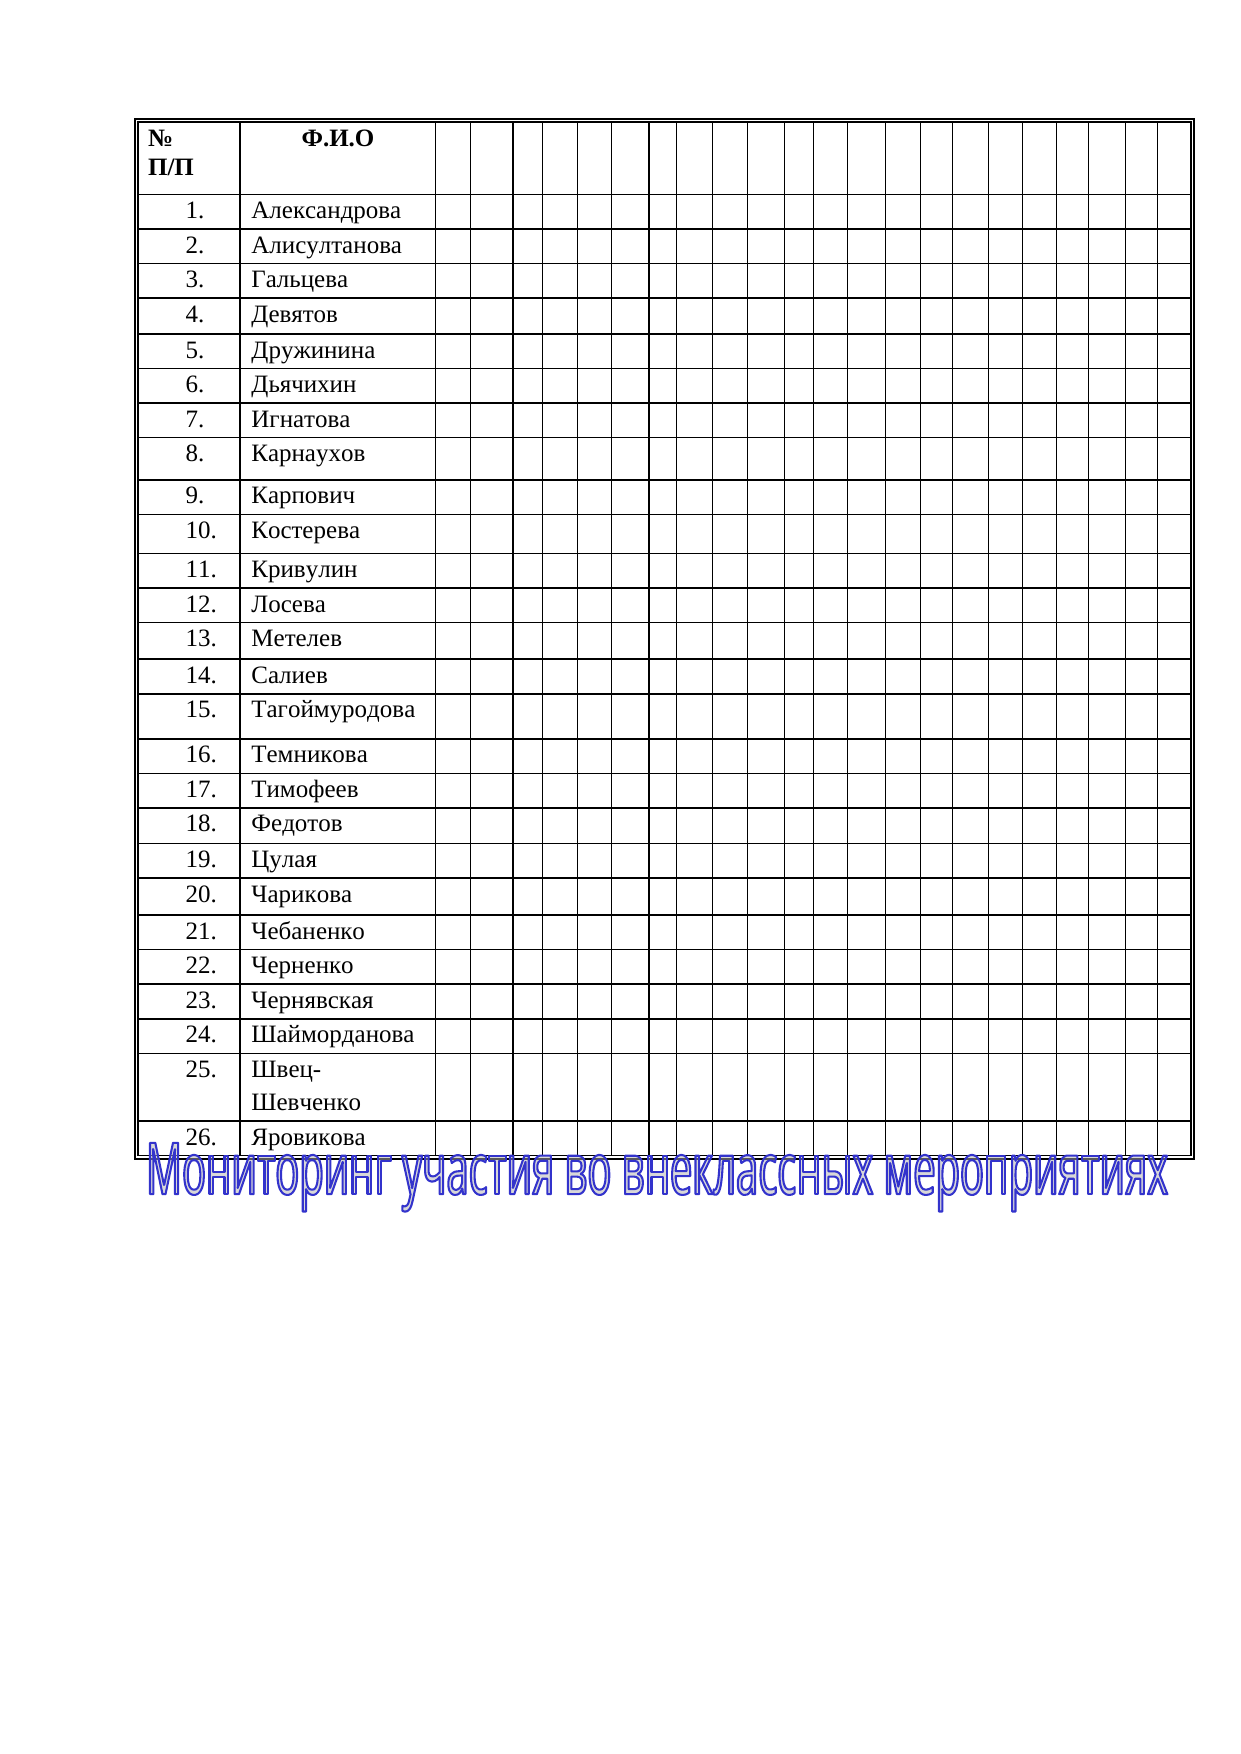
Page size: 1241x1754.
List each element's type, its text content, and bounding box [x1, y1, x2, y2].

table_cell [814, 660, 847, 693]
table_cell [713, 335, 747, 368]
table_cell [921, 1122, 952, 1155]
table_cell [785, 660, 813, 693]
table_cell [578, 879, 611, 914]
table_cell [785, 879, 813, 914]
table_cell [677, 695, 712, 738]
table_cell [953, 230, 988, 263]
table_header [953, 123, 988, 193]
table_cell [953, 1122, 988, 1155]
table_cell [471, 264, 512, 297]
table_cell [612, 916, 648, 949]
table_cell [921, 660, 952, 693]
table_cell Чернявская [241, 985, 435, 1018]
table_header [471, 123, 512, 193]
table_cell [139, 230, 239, 263]
table_cell [677, 774, 712, 807]
table_cell [886, 481, 920, 514]
table_cell [814, 809, 847, 843]
table_cell [785, 623, 813, 658]
table_cell [612, 481, 648, 514]
table_cell [436, 985, 470, 1018]
table_cell [921, 264, 952, 297]
table_cell [785, 695, 813, 738]
table_cell [578, 774, 611, 807]
table_cell [139, 1122, 239, 1155]
table_header [989, 123, 1022, 193]
table_cell [748, 264, 784, 297]
table_cell [1089, 195, 1125, 228]
table_cell [677, 589, 712, 622]
table_cell [1057, 774, 1088, 807]
table_cell [921, 844, 952, 877]
table_cell [921, 438, 952, 479]
table_cell [814, 264, 847, 297]
table_cell [785, 916, 813, 949]
table_cell [612, 1054, 648, 1120]
table_cell [436, 879, 470, 914]
table_cell [1158, 195, 1190, 228]
table_cell [139, 740, 239, 772]
table_cell [713, 264, 747, 297]
table_cell [953, 335, 988, 368]
table_cell [814, 844, 847, 877]
table_cell [578, 515, 611, 552]
table_cell Лосева [241, 589, 435, 622]
table_cell [713, 623, 747, 658]
table_cell [921, 369, 952, 402]
table_cell [612, 844, 648, 877]
table_cell [713, 844, 747, 877]
table_cell [1158, 554, 1190, 587]
table_cell [514, 623, 542, 658]
table_cell [921, 1020, 952, 1052]
table_cell [814, 515, 847, 552]
table_cell [785, 481, 813, 514]
table_cell [953, 660, 988, 693]
table_cell Швец-Шевченко [241, 1054, 435, 1120]
table_cell [1089, 438, 1125, 479]
table_cell [1057, 985, 1088, 1018]
table_cell [953, 369, 988, 402]
table_cell Дружинина [241, 335, 435, 368]
table_cell [785, 950, 813, 983]
table_cell [1023, 230, 1056, 263]
table_cell [514, 1054, 542, 1120]
table_cell [436, 844, 470, 877]
table_cell [436, 369, 470, 402]
table_cell [713, 660, 747, 693]
table_cell [578, 740, 611, 772]
table_cell [785, 264, 813, 297]
table_cell [1057, 1054, 1088, 1120]
table_header [713, 123, 747, 193]
table_cell [748, 299, 784, 333]
table_cell [713, 195, 747, 228]
table_cell [713, 515, 747, 552]
table_cell [514, 230, 542, 263]
table_cell [1158, 623, 1190, 658]
table_cell Шайморданова [241, 1020, 435, 1052]
table_cell Тимофеев [241, 774, 435, 807]
table_cell [1089, 916, 1125, 949]
table_cell [848, 1122, 885, 1155]
table_cell [886, 195, 920, 228]
table_cell [1057, 660, 1088, 693]
table_cell [1126, 950, 1157, 983]
table_cell [436, 299, 470, 333]
table_cell [886, 404, 920, 437]
table_cell [886, 1122, 920, 1155]
table_cell [543, 335, 577, 368]
table_cell [514, 195, 542, 228]
table_cell [713, 740, 747, 772]
table_cell [1057, 195, 1088, 228]
table_cell [677, 916, 712, 949]
table_cell [650, 774, 676, 807]
table_cell [543, 369, 577, 402]
table_cell [436, 774, 470, 807]
table_cell [1023, 695, 1056, 738]
table_cell [436, 1054, 470, 1120]
table_cell [677, 369, 712, 402]
table_cell [650, 554, 676, 587]
table_cell [471, 230, 512, 263]
table_cell [139, 695, 239, 738]
table_cell [1126, 404, 1157, 437]
table_cell [471, 1054, 512, 1120]
table_cell [677, 230, 712, 263]
table_cell [1158, 985, 1190, 1018]
table_cell [886, 335, 920, 368]
table_cell [139, 404, 239, 437]
table_cell [1126, 438, 1157, 479]
table_cell [848, 554, 885, 587]
table_cell [650, 589, 676, 622]
table_cell [848, 195, 885, 228]
table_cell [748, 774, 784, 807]
table_cell [1057, 589, 1088, 622]
table_cell [814, 481, 847, 514]
table_cell [471, 623, 512, 658]
table_cell [953, 589, 988, 622]
table_cell [748, 404, 784, 437]
table_cell [748, 369, 784, 402]
table_cell [814, 589, 847, 622]
table_cell [1089, 1020, 1125, 1052]
table_cell [848, 481, 885, 514]
table_cell [814, 438, 847, 479]
table_header [748, 123, 784, 193]
table_cell [921, 195, 952, 228]
table_cell [1126, 774, 1157, 807]
table_cell [713, 481, 747, 514]
table_cell [1158, 660, 1190, 693]
table_cell [1126, 299, 1157, 333]
table_cell [436, 481, 470, 514]
table_cell [1057, 481, 1088, 514]
table_cell [578, 404, 611, 437]
table_cell [848, 774, 885, 807]
table_cell [989, 404, 1022, 437]
table_cell [1158, 740, 1190, 772]
table_cell [921, 916, 952, 949]
table_cell [989, 515, 1022, 552]
table_cell [886, 985, 920, 1018]
table_cell [1089, 950, 1125, 983]
table_cell [1023, 985, 1056, 1018]
table_cell [1126, 369, 1157, 402]
table_cell [989, 195, 1022, 228]
table_cell [471, 916, 512, 949]
table_cell [953, 740, 988, 772]
table_cell [578, 299, 611, 333]
table_cell [953, 264, 988, 297]
table_cell [1089, 985, 1125, 1018]
table_cell [677, 1020, 712, 1052]
table_cell [139, 554, 239, 587]
table_cell [814, 335, 847, 368]
table_cell [785, 515, 813, 552]
table_cell [612, 695, 648, 738]
table_cell [713, 404, 747, 437]
table_cell [713, 916, 747, 949]
table_cell [436, 515, 470, 552]
table_cell [677, 950, 712, 983]
table_cell [1158, 264, 1190, 297]
table_cell [677, 438, 712, 479]
table_cell [543, 916, 577, 949]
table_cell [514, 844, 542, 877]
table_cell [989, 916, 1022, 949]
table_cell [886, 916, 920, 949]
table_cell Карнаухов [241, 438, 435, 479]
table_cell [713, 299, 747, 333]
table_cell [713, 369, 747, 402]
table_cell [1158, 1122, 1190, 1155]
table_cell [785, 335, 813, 368]
table_cell [436, 740, 470, 772]
table_cell [848, 515, 885, 552]
table_cell [471, 481, 512, 514]
table_cell [886, 1020, 920, 1052]
table_cell [953, 985, 988, 1018]
table_header [848, 123, 885, 193]
table_cell [989, 230, 1022, 263]
table_cell [677, 404, 712, 437]
table_cell [989, 950, 1022, 983]
table_cell [785, 985, 813, 1018]
table_cell [650, 230, 676, 263]
table_cell [1126, 230, 1157, 263]
table_cell [677, 985, 712, 1018]
table_cell [436, 438, 470, 479]
table_cell [1126, 740, 1157, 772]
table_cell [1089, 404, 1125, 437]
table_cell [471, 1020, 512, 1052]
table_cell [578, 335, 611, 368]
table_cell [989, 985, 1022, 1018]
table_cell [1023, 481, 1056, 514]
table_cell [989, 740, 1022, 772]
table_cell [785, 299, 813, 333]
table_cell [886, 369, 920, 402]
table_header [1023, 123, 1056, 193]
table_cell [989, 1020, 1022, 1052]
table_cell [514, 879, 542, 914]
table_cell [785, 589, 813, 622]
table_cell Костерева [241, 515, 435, 552]
table_cell [436, 623, 470, 658]
table_cell [543, 438, 577, 479]
table_cell [612, 369, 648, 402]
table_cell [785, 844, 813, 877]
table_cell [471, 195, 512, 228]
table_cell [748, 740, 784, 772]
table_cell [612, 264, 648, 297]
table_cell [1023, 515, 1056, 552]
table_cell [677, 879, 712, 914]
table_header [436, 123, 470, 193]
table_cell [514, 695, 542, 738]
table_cell [543, 985, 577, 1018]
table_cell [921, 299, 952, 333]
table_cell [139, 438, 239, 479]
table_cell [713, 438, 747, 479]
table_header [1158, 123, 1190, 193]
table_cell [848, 438, 885, 479]
table_cell [953, 950, 988, 983]
table_cell [989, 774, 1022, 807]
table_header [785, 123, 813, 193]
table_cell [953, 481, 988, 514]
table_cell [953, 1020, 988, 1052]
table_cell [713, 1122, 747, 1155]
table_cell Девятов [241, 299, 435, 333]
table_cell [436, 660, 470, 693]
table_cell Цулая [241, 844, 435, 877]
table_cell [471, 985, 512, 1018]
table_cell [677, 515, 712, 552]
table_cell [713, 809, 747, 843]
table_cell [953, 299, 988, 333]
table_cell [612, 404, 648, 437]
table_cell [650, 264, 676, 297]
table_cell Карпович [241, 481, 435, 514]
table_cell [612, 774, 648, 807]
table_cell [139, 195, 239, 228]
table_cell [471, 809, 512, 843]
table_cell [1126, 623, 1157, 658]
table_cell [848, 695, 885, 738]
table_cell [748, 623, 784, 658]
table_cell [543, 879, 577, 914]
table_cell [514, 740, 542, 772]
table_cell [677, 299, 712, 333]
table_cell [436, 1020, 470, 1052]
table_cell [886, 879, 920, 914]
table_cell [814, 1020, 847, 1052]
table_cell [814, 740, 847, 772]
table_cell [1057, 369, 1088, 402]
table_cell [1158, 438, 1190, 479]
table_cell [1057, 844, 1088, 877]
table_header [1126, 123, 1157, 193]
table_cell [848, 1020, 885, 1052]
table_cell [1057, 740, 1088, 772]
table_cell [1089, 264, 1125, 297]
table_cell [436, 335, 470, 368]
table_cell [713, 1020, 747, 1052]
table_cell [1023, 879, 1056, 914]
table_cell [514, 950, 542, 983]
table_cell [677, 623, 712, 658]
table_cell [1089, 369, 1125, 402]
table_cell [514, 299, 542, 333]
table_cell [1057, 515, 1088, 552]
table_cell [578, 230, 611, 263]
table_cell [139, 809, 239, 843]
table_cell [1057, 230, 1088, 263]
table_cell [578, 195, 611, 228]
table_cell [139, 623, 239, 658]
table_cell [953, 809, 988, 843]
table_cell [471, 879, 512, 914]
table_cell [848, 404, 885, 437]
table_cell [1023, 1054, 1056, 1120]
table_cell [953, 774, 988, 807]
table_cell [1023, 299, 1056, 333]
table_cell Александрова [241, 195, 435, 228]
table_cell [578, 623, 611, 658]
table_cell [1023, 195, 1056, 228]
table_cell [1057, 404, 1088, 437]
table_cell [543, 554, 577, 587]
table_cell [650, 195, 676, 228]
table_cell [471, 335, 512, 368]
table_cell [748, 809, 784, 843]
table_cell [886, 554, 920, 587]
table_cell [1126, 554, 1157, 587]
table_cell [886, 809, 920, 843]
table_cell [814, 623, 847, 658]
table_cell [543, 695, 577, 738]
table_cell [436, 195, 470, 228]
table_cell [1089, 1054, 1125, 1120]
table_cell [886, 660, 920, 693]
table_cell [886, 844, 920, 877]
table_cell [1158, 515, 1190, 552]
table_cell [814, 774, 847, 807]
table_cell [612, 195, 648, 228]
table_cell Чебаненко [241, 916, 435, 949]
table_cell [1126, 1020, 1157, 1052]
table_cell [436, 589, 470, 622]
table_cell [713, 950, 747, 983]
table_cell [1023, 623, 1056, 658]
table_cell [139, 985, 239, 1018]
table_cell [1057, 299, 1088, 333]
table_cell [139, 660, 239, 693]
table_cell [1158, 230, 1190, 263]
table_cell [1126, 264, 1157, 297]
table_cell [514, 404, 542, 437]
table_cell [848, 879, 885, 914]
table_cell [650, 335, 676, 368]
table_cell [471, 695, 512, 738]
table_cell [1158, 369, 1190, 402]
table_cell [612, 809, 648, 843]
table_cell [1057, 950, 1088, 983]
table_cell [785, 809, 813, 843]
table_cell [436, 230, 470, 263]
table_cell [612, 230, 648, 263]
table_cell [785, 404, 813, 437]
table_cell [650, 481, 676, 514]
table_cell [713, 1054, 747, 1120]
table_cell [921, 740, 952, 772]
table_cell [814, 695, 847, 738]
table_cell Яровикова [241, 1122, 435, 1155]
table_cell [1089, 809, 1125, 843]
table_cell Гальцева [241, 264, 435, 297]
table_cell [612, 740, 648, 772]
table_header [677, 123, 712, 193]
table_cell [921, 589, 952, 622]
table_cell [1089, 515, 1125, 552]
table_cell [677, 660, 712, 693]
table_cell [1158, 844, 1190, 877]
table_cell [953, 623, 988, 658]
table_cell [612, 950, 648, 983]
table_cell [1023, 774, 1056, 807]
table_cell [612, 1020, 648, 1052]
table_cell [921, 554, 952, 587]
table_cell [650, 809, 676, 843]
table_cell [886, 695, 920, 738]
table_cell [514, 1122, 542, 1155]
table_cell [677, 335, 712, 368]
table_cell [953, 195, 988, 228]
table_cell [1089, 299, 1125, 333]
table_cell [748, 695, 784, 738]
table_cell [785, 1054, 813, 1120]
table_cell [543, 404, 577, 437]
table_cell [1023, 1122, 1056, 1155]
table_cell [814, 985, 847, 1018]
table_cell [578, 916, 611, 949]
table_cell [677, 844, 712, 877]
table_cell [989, 844, 1022, 877]
table_cell [612, 515, 648, 552]
table_cell [1023, 844, 1056, 877]
table_cell [1126, 809, 1157, 843]
table_cell [514, 985, 542, 1018]
table_cell Салиев [241, 660, 435, 693]
table_cell [886, 515, 920, 552]
table_cell [139, 589, 239, 622]
table_cell [612, 335, 648, 368]
table_cell [650, 515, 676, 552]
table_cell [886, 299, 920, 333]
table_cell [543, 1054, 577, 1120]
table_cell [612, 623, 648, 658]
table_cell [543, 623, 577, 658]
table_cell [1089, 230, 1125, 263]
table_cell [785, 1020, 813, 1052]
table_cell [578, 589, 611, 622]
table_cell [921, 404, 952, 437]
table_cell [1089, 879, 1125, 914]
table_cell [886, 623, 920, 658]
table_header [514, 123, 542, 193]
table_cell [1126, 916, 1157, 949]
table_cell [1126, 695, 1157, 738]
table_cell [471, 740, 512, 772]
table_cell [543, 774, 577, 807]
table_cell [1023, 264, 1056, 297]
table_cell [578, 369, 611, 402]
table_cell [921, 515, 952, 552]
table_cell [543, 481, 577, 514]
table_cell [848, 589, 885, 622]
table_header [921, 123, 952, 193]
table_cell [436, 809, 470, 843]
table_cell [612, 879, 648, 914]
table_cell [748, 438, 784, 479]
table_cell [543, 660, 577, 693]
table_cell [1057, 1020, 1088, 1052]
table_cell [139, 369, 239, 402]
table_cell [713, 879, 747, 914]
table_cell [886, 1054, 920, 1120]
table_cell [1158, 809, 1190, 843]
table_header [814, 123, 847, 193]
table_cell [748, 589, 784, 622]
table_cell [677, 195, 712, 228]
table_cell [886, 740, 920, 772]
table_cell [1158, 695, 1190, 738]
table_cell [1023, 369, 1056, 402]
table_cell [471, 515, 512, 552]
table_cell [748, 950, 784, 983]
table_cell [989, 589, 1022, 622]
table_cell [748, 1020, 784, 1052]
table_cell [650, 879, 676, 914]
table_cell [436, 554, 470, 587]
table_cell [1057, 623, 1088, 658]
table_cell [1057, 264, 1088, 297]
table_cell [1158, 774, 1190, 807]
table_cell [1023, 916, 1056, 949]
table_cell [1057, 916, 1088, 949]
table_cell Алисултанова [241, 230, 435, 263]
table_cell [713, 554, 747, 587]
table_cell [848, 985, 885, 1018]
table_cell [436, 950, 470, 983]
table_cell [514, 438, 542, 479]
table_cell [1089, 481, 1125, 514]
table_cell [1057, 809, 1088, 843]
table_cell [612, 554, 648, 587]
table_cell [578, 1020, 611, 1052]
table_cell [514, 335, 542, 368]
table_cell [748, 230, 784, 263]
table_cell [1023, 438, 1056, 479]
table_cell [848, 916, 885, 949]
table_cell [814, 299, 847, 333]
table_cell [748, 195, 784, 228]
table_cell [1023, 809, 1056, 843]
table_cell [471, 774, 512, 807]
table_cell [650, 740, 676, 772]
table_cell [921, 774, 952, 807]
table_cell [543, 1122, 577, 1155]
table_cell [578, 554, 611, 587]
table_cell [921, 1054, 952, 1120]
table_cell [814, 879, 847, 914]
table_cell [1126, 879, 1157, 914]
table_cell [139, 299, 239, 333]
table_header [1057, 123, 1088, 193]
table_cell [514, 589, 542, 622]
table_cell [578, 1054, 611, 1120]
table_cell [713, 985, 747, 1018]
table_cell Кривулин [241, 554, 435, 587]
table_cell [543, 264, 577, 297]
table_cell [921, 985, 952, 1018]
table_cell [436, 264, 470, 297]
table_cell Метелев [241, 623, 435, 658]
table_cell [814, 369, 847, 402]
table_cell [989, 299, 1022, 333]
table_cell [578, 481, 611, 514]
table_cell [139, 335, 239, 368]
table_cell [921, 481, 952, 514]
table_cell [471, 660, 512, 693]
table_cell [1023, 950, 1056, 983]
table_header [886, 123, 920, 193]
table_cell [1126, 985, 1157, 1018]
table_cell [848, 335, 885, 368]
table_cell [748, 481, 784, 514]
table_cell [139, 774, 239, 807]
table_cell [1158, 916, 1190, 949]
table_cell [436, 916, 470, 949]
table_cell [471, 950, 512, 983]
table_cell [650, 985, 676, 1018]
table_cell [650, 660, 676, 693]
table_cell Дьячихин [241, 369, 435, 402]
table_cell [677, 1122, 712, 1155]
table_cell [139, 515, 239, 552]
table_cell Игнатова [241, 404, 435, 437]
table_cell [748, 985, 784, 1018]
table_cell [139, 1020, 239, 1052]
table_cell [814, 554, 847, 587]
table_cell [514, 554, 542, 587]
table_cell [514, 660, 542, 693]
table_cell [1089, 740, 1125, 772]
table_cell [471, 404, 512, 437]
table_cell [612, 985, 648, 1018]
table_cell [650, 1020, 676, 1052]
table_cell Чарикова [241, 879, 435, 914]
table_cell [921, 335, 952, 368]
table_cell [989, 554, 1022, 587]
table_cell [748, 1122, 784, 1155]
table_cell [748, 660, 784, 693]
table_cell [543, 515, 577, 552]
table_cell [989, 1054, 1022, 1120]
table_cell [471, 1122, 512, 1155]
table_cell [578, 660, 611, 693]
table_cell [1089, 623, 1125, 658]
table_cell [1057, 695, 1088, 738]
table_cell [921, 623, 952, 658]
table_cell [1158, 950, 1190, 983]
table_cell [785, 1122, 813, 1155]
table_cell [814, 1122, 847, 1155]
table_cell [514, 481, 542, 514]
table_cell [578, 809, 611, 843]
table_cell [785, 740, 813, 772]
table_cell [1089, 335, 1125, 368]
table_cell [748, 1054, 784, 1120]
table_cell [139, 844, 239, 877]
table_cell [1158, 1020, 1190, 1052]
table_cell [989, 660, 1022, 693]
table_cell [612, 438, 648, 479]
table_cell [921, 950, 952, 983]
table_cell [543, 950, 577, 983]
table_cell [848, 809, 885, 843]
table_cell [1158, 299, 1190, 333]
table_cell [578, 1122, 611, 1155]
table_cell [677, 264, 712, 297]
table_cell [650, 369, 676, 402]
table_cell [1023, 404, 1056, 437]
table_cell [612, 299, 648, 333]
table_cell [848, 660, 885, 693]
table_cell [713, 695, 747, 738]
table_cell [514, 264, 542, 297]
table_cell [543, 589, 577, 622]
table_cell [989, 481, 1022, 514]
table_cell [921, 230, 952, 263]
table_cell [748, 879, 784, 914]
table_cell [677, 481, 712, 514]
table_cell [543, 230, 577, 263]
table_cell [953, 554, 988, 587]
table_cell [785, 195, 813, 228]
table_cell [578, 264, 611, 297]
table_cell [612, 660, 648, 693]
table_header [1089, 123, 1125, 193]
table_cell [578, 950, 611, 983]
table_header [543, 123, 577, 193]
table_cell [514, 809, 542, 843]
table_cell [989, 369, 1022, 402]
table_cell [989, 623, 1022, 658]
table_cell [953, 916, 988, 949]
table_cell [953, 1054, 988, 1120]
table_cell [1023, 1020, 1056, 1052]
table_cell [989, 438, 1022, 479]
table_cell [514, 1020, 542, 1052]
table_cell [848, 369, 885, 402]
table_cell [1089, 660, 1125, 693]
table_cell [1089, 774, 1125, 807]
table_cell [543, 299, 577, 333]
table_cell [1023, 335, 1056, 368]
table_cell [436, 404, 470, 437]
table_header Ф.И.О [241, 123, 435, 193]
table_cell [1126, 1054, 1157, 1120]
table_cell [612, 1122, 648, 1155]
table_cell [921, 879, 952, 914]
table_cell [748, 554, 784, 587]
table_cell [989, 695, 1022, 738]
table_cell [471, 589, 512, 622]
table_cell [1057, 879, 1088, 914]
table_cell [989, 809, 1022, 843]
table_cell [514, 369, 542, 402]
table_cell [785, 774, 813, 807]
table_cell [748, 335, 784, 368]
table_cell [848, 1054, 885, 1120]
table_cell [713, 774, 747, 807]
table_cell [921, 809, 952, 843]
table_cell [848, 950, 885, 983]
table_cell [578, 695, 611, 738]
table_cell [514, 916, 542, 949]
table_cell [650, 916, 676, 949]
table_cell [848, 264, 885, 297]
table_cell [785, 369, 813, 402]
table_cell [1126, 481, 1157, 514]
table_cell [1126, 589, 1157, 622]
table_cell [139, 481, 239, 514]
table_cell [650, 438, 676, 479]
table_cell [578, 844, 611, 877]
table_cell [543, 809, 577, 843]
table_cell [713, 230, 747, 263]
table_cell [139, 950, 239, 983]
table_cell [139, 264, 239, 297]
table_cell [989, 1122, 1022, 1155]
table_cell [1057, 438, 1088, 479]
table_cell [1023, 554, 1056, 587]
table_cell [543, 1020, 577, 1052]
table_cell [1126, 660, 1157, 693]
table_cell [1089, 589, 1125, 622]
table_cell [953, 515, 988, 552]
table_cell [677, 1054, 712, 1120]
table_cell [989, 879, 1022, 914]
table_cell [543, 844, 577, 877]
table_header [578, 123, 611, 193]
table_cell [1158, 1054, 1190, 1120]
table_cell [1057, 335, 1088, 368]
table_header [612, 123, 648, 193]
table_cell [848, 623, 885, 658]
table_cell [814, 1054, 847, 1120]
table_cell [953, 879, 988, 914]
table_cell [1126, 844, 1157, 877]
table_cell [514, 515, 542, 552]
table_cell [1158, 335, 1190, 368]
table_cell [139, 916, 239, 949]
table_cell [471, 554, 512, 587]
table_cell [989, 335, 1022, 368]
table_cell [650, 695, 676, 738]
table_cell [650, 844, 676, 877]
table_cell [543, 195, 577, 228]
table_cell [886, 950, 920, 983]
table_cell [814, 916, 847, 949]
table_cell [650, 404, 676, 437]
table_cell [471, 844, 512, 877]
table_cell Темникова [241, 740, 435, 772]
table_cell [543, 740, 577, 772]
table_cell [677, 554, 712, 587]
table_cell [650, 299, 676, 333]
table_cell [650, 950, 676, 983]
table_cell [886, 774, 920, 807]
table_cell [650, 1122, 676, 1155]
table_cell [953, 695, 988, 738]
table_cell [1089, 554, 1125, 587]
table_cell [1089, 695, 1125, 738]
table_header № п/п [139, 123, 239, 193]
table_cell [1126, 1122, 1157, 1155]
table_cell [1158, 589, 1190, 622]
table_cell [650, 1054, 676, 1120]
table_cell [886, 230, 920, 263]
table_cell [1158, 481, 1190, 514]
table_cell [139, 1054, 239, 1120]
table_cell [989, 264, 1022, 297]
table_cell [471, 369, 512, 402]
table_cell Федотов [241, 809, 435, 843]
table_cell [436, 1122, 470, 1155]
table_cell [436, 695, 470, 738]
table_cell [848, 740, 885, 772]
table_cell [677, 740, 712, 772]
table_cell [814, 404, 847, 437]
table_cell [953, 404, 988, 437]
table_cell [1158, 879, 1190, 914]
table_cell [713, 589, 747, 622]
table_cell [1057, 554, 1088, 587]
table_cell [1089, 844, 1125, 877]
table_cell [677, 809, 712, 843]
table_cell [785, 554, 813, 587]
table_cell Черненко [241, 950, 435, 983]
table_cell [848, 844, 885, 877]
table_cell [814, 950, 847, 983]
table_cell [814, 195, 847, 228]
table_cell [1089, 1122, 1125, 1155]
table_cell [1057, 1122, 1088, 1155]
table_cell [886, 589, 920, 622]
table_cell [886, 438, 920, 479]
table_cell [953, 844, 988, 877]
table_cell [848, 230, 885, 263]
table_cell [1126, 195, 1157, 228]
table_cell [471, 438, 512, 479]
table_cell [650, 623, 676, 658]
table_cell [139, 879, 239, 914]
table_cell [1126, 335, 1157, 368]
table_cell [814, 230, 847, 263]
table_cell [471, 299, 512, 333]
table_cell [612, 589, 648, 622]
table_cell [1023, 589, 1056, 622]
table_cell [848, 299, 885, 333]
table_cell [578, 985, 611, 1018]
table_cell [514, 774, 542, 807]
table_cell [1126, 515, 1157, 552]
table_cell [785, 438, 813, 479]
table_cell Тагоймуродова [241, 695, 435, 738]
table_cell [953, 438, 988, 479]
table_cell [748, 515, 784, 552]
table_cell [886, 264, 920, 297]
table_cell [748, 916, 784, 949]
table_header [650, 123, 676, 193]
table_cell [921, 695, 952, 738]
table_cell [578, 438, 611, 479]
table_cell [1023, 740, 1056, 772]
table_cell [785, 230, 813, 263]
table_cell [1158, 404, 1190, 437]
table_cell [748, 844, 784, 877]
table_cell [1023, 660, 1056, 693]
